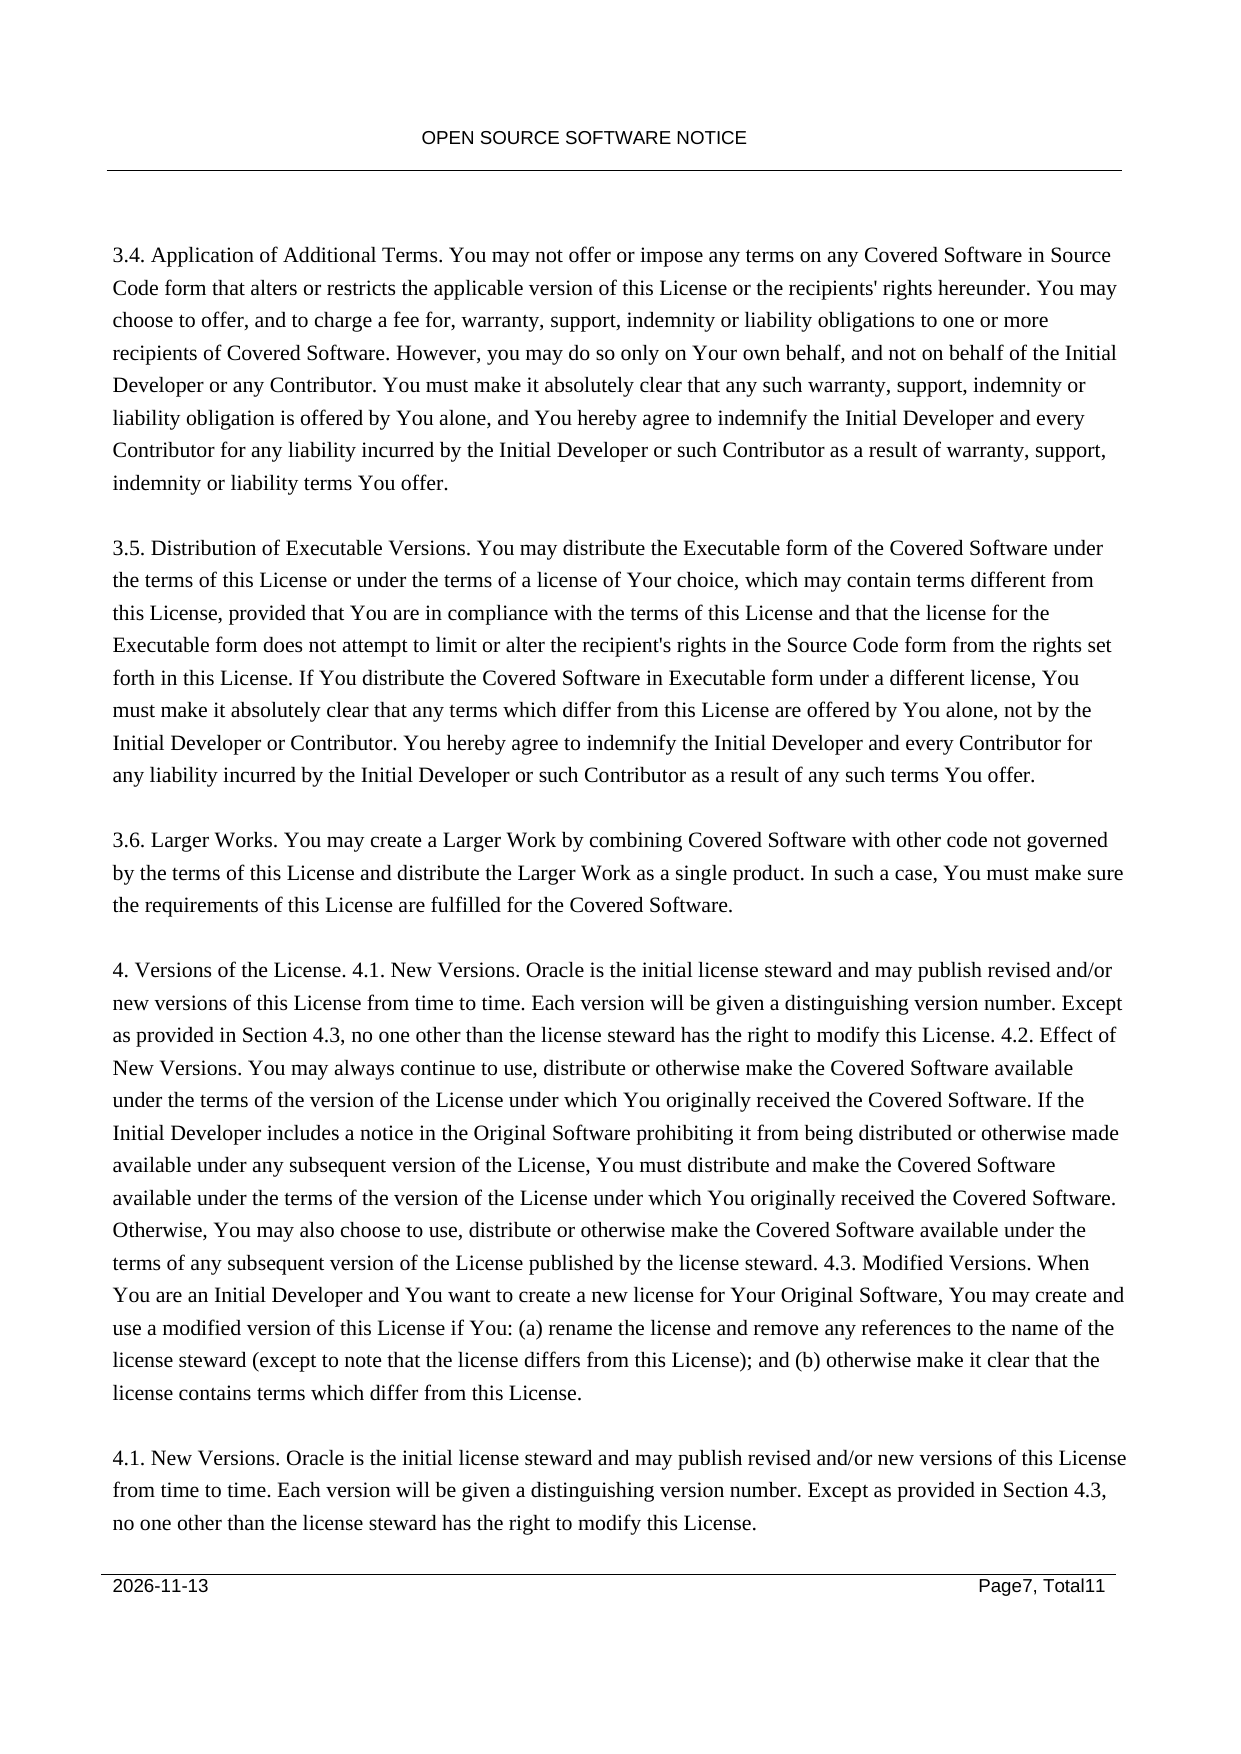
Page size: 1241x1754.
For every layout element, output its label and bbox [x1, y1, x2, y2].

text [112, 206, 1128, 1539]
